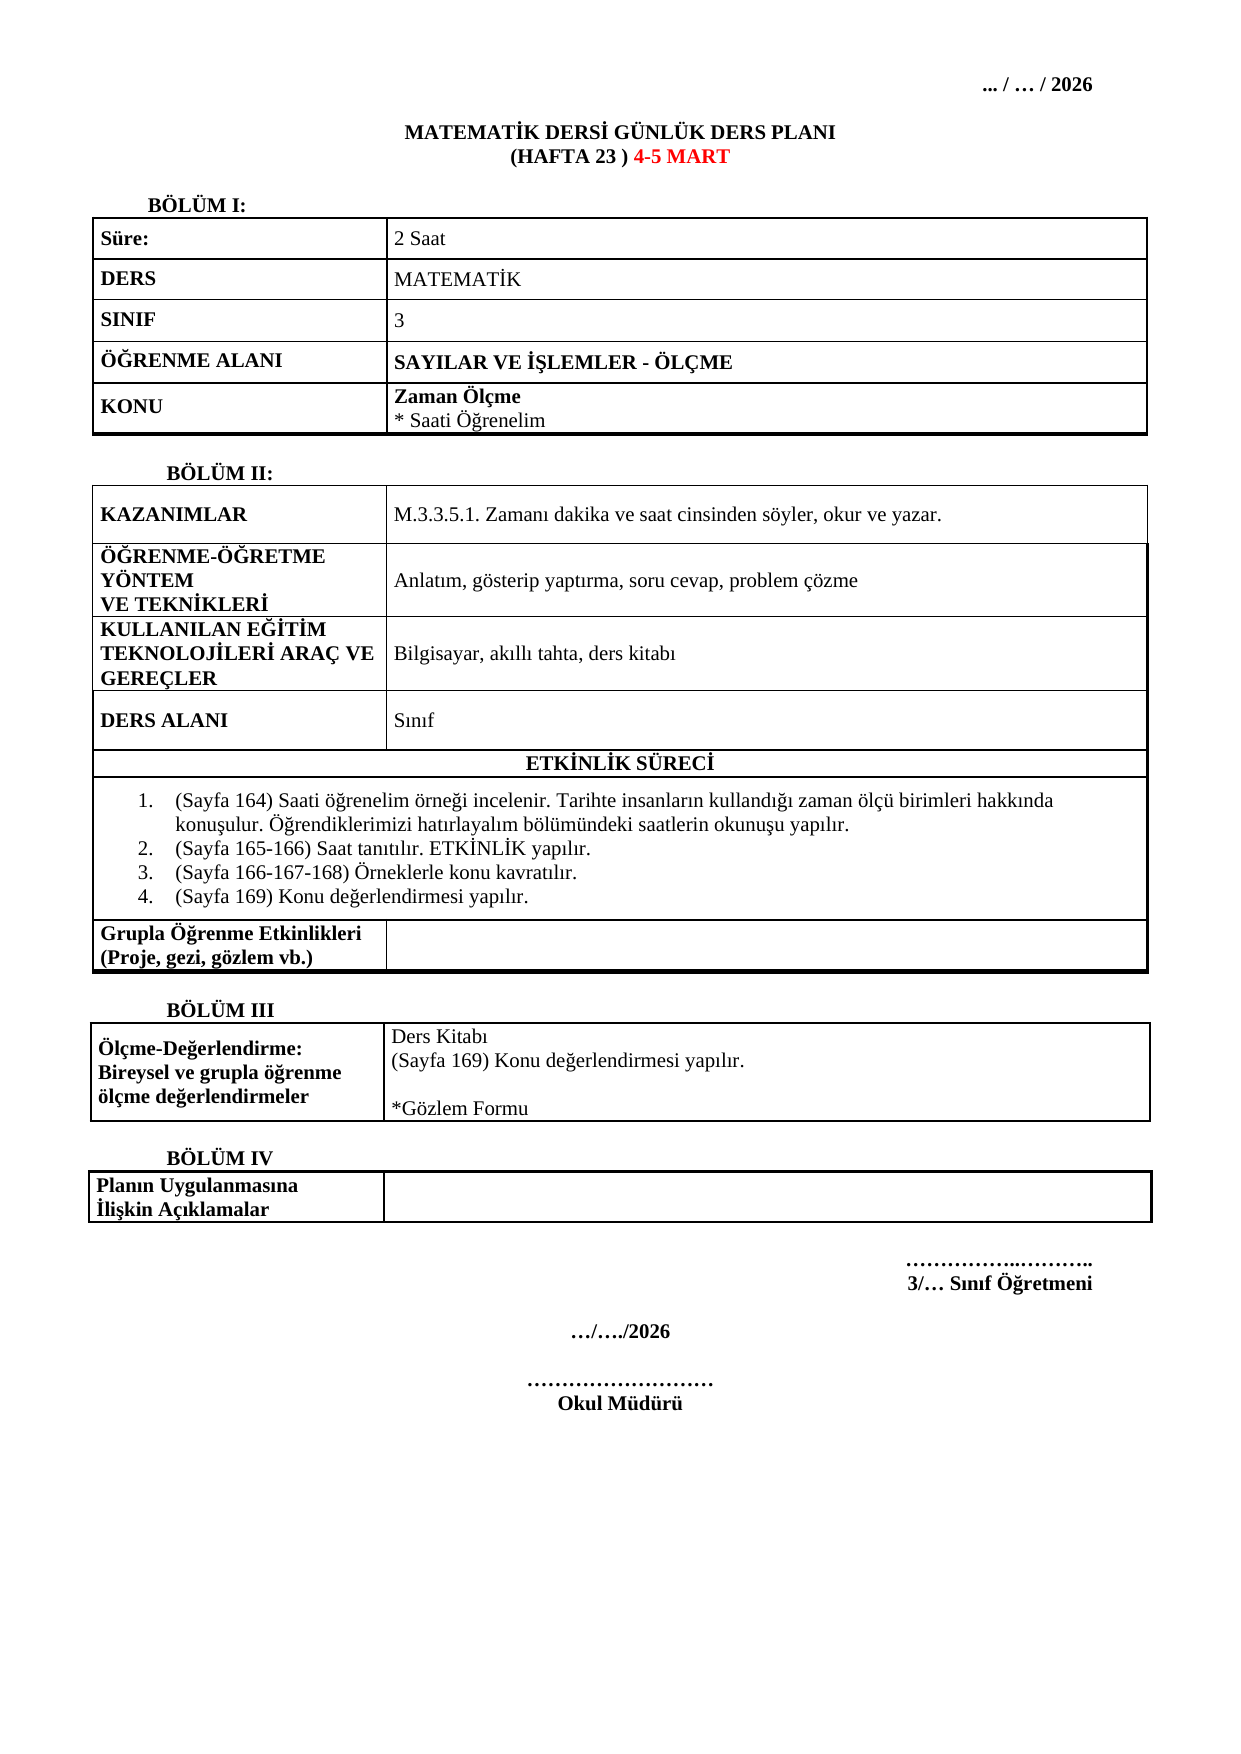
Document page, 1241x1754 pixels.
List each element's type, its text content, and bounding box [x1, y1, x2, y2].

text Okul Müdürü [148, 1391, 1092, 1415]
text (HAFTA 23 ) 4-5 MART [148, 144, 1092, 168]
text ……………..……….. [148, 1247, 1092, 1271]
text BÖLÜM II: [148, 460, 1092, 484]
table_header M.3.3.5.1. Zamanı dakika ve saat cinsinden söyler, okur ve yazar. [387, 486, 1147, 543]
table_cell [387, 921, 1146, 969]
table_cell DERS ALANI [94, 691, 386, 749]
table_cell MATEMATİK [388, 260, 1146, 299]
table_cell ÖĞRENME-ÖĞRETME YÖNTEM VE TEKNİKLERİ [93, 544, 386, 616]
table_header Planın Uygulanmasına İlişkin Açıklamalar [90, 1173, 383, 1221]
text ... / … / 2026 [148, 72, 1092, 96]
table_header [385, 1173, 1150, 1221]
table_cell ETKİNLİK SÜRECİ [94, 751, 1146, 776]
text MATEMATİK DERSİ GÜNLÜK DERS PLANI [148, 120, 1092, 144]
text ……………………… [148, 1367, 1092, 1391]
table_cell ÖĞRENME ALANI [94, 342, 386, 382]
text 3/… Sınıf Öğretmeni [148, 1271, 1092, 1295]
table_cell SINIF [94, 300, 386, 341]
text BÖLÜM I: [148, 192, 1092, 217]
table_cell KONU [94, 384, 386, 432]
table_header Süre: [94, 219, 386, 258]
table_cell 3 [388, 300, 1146, 341]
table_header Ders Kitabı (Sayfa 169) Konu değerlendirmesi yapılır. *Gözlem Formu [385, 1024, 1149, 1120]
subtitle BÖLÜM IV [148, 1146, 1092, 1170]
table_cell Anlatım, gösterip yaptırma, soru cevap, problem çözme [387, 544, 1146, 616]
table_cell Sınıf [387, 691, 1146, 749]
table_cell DERS [94, 260, 386, 299]
table_cell Bilgisayar, akıllı tahta, ders kitabı [387, 617, 1146, 689]
text …/…./2026 [148, 1319, 1092, 1343]
table_header 2 Saat [388, 219, 1146, 258]
subtitle BÖLÜM III [148, 998, 1092, 1022]
table_cell Grupla Öğrenme Etkinlikleri (Proje, gezi, gözlem vb.) [94, 921, 386, 969]
table_cell SAYILAR VE İŞLEMLER - ÖLÇME [388, 342, 1146, 382]
table_header KAZANIMLAR [93, 486, 386, 543]
table_cell Zaman Ölçme * Saati Öğrenelim [388, 384, 1146, 432]
table_cell KULLANILAN EĞİTİM TEKNOLOJİLERİ ARAÇ VE GEREÇLER [93, 617, 386, 689]
table_header Ölçme-Değerlendirme: Bireysel ve grupla öğrenme ölçme değerlendirmeler [92, 1024, 383, 1120]
table_cell (Sayfa 164) Saati öğrenelim örneği incelenir. Tarihte insanların kullandığı zaman ölçü birimleri hakkında konuşulur. Öğrendiklerimizi hatırlayalım bölümündeki saatlerin okunuşu yapılır. (Sayfa 165-166) Saat tanıtılır. ETKİNLİK yapılır. (Sayfa 166-167-168) Örneklerle konu kavratılır. (Sayfa 169) Konu değerlendirmesi yapılır. [94, 778, 1146, 919]
